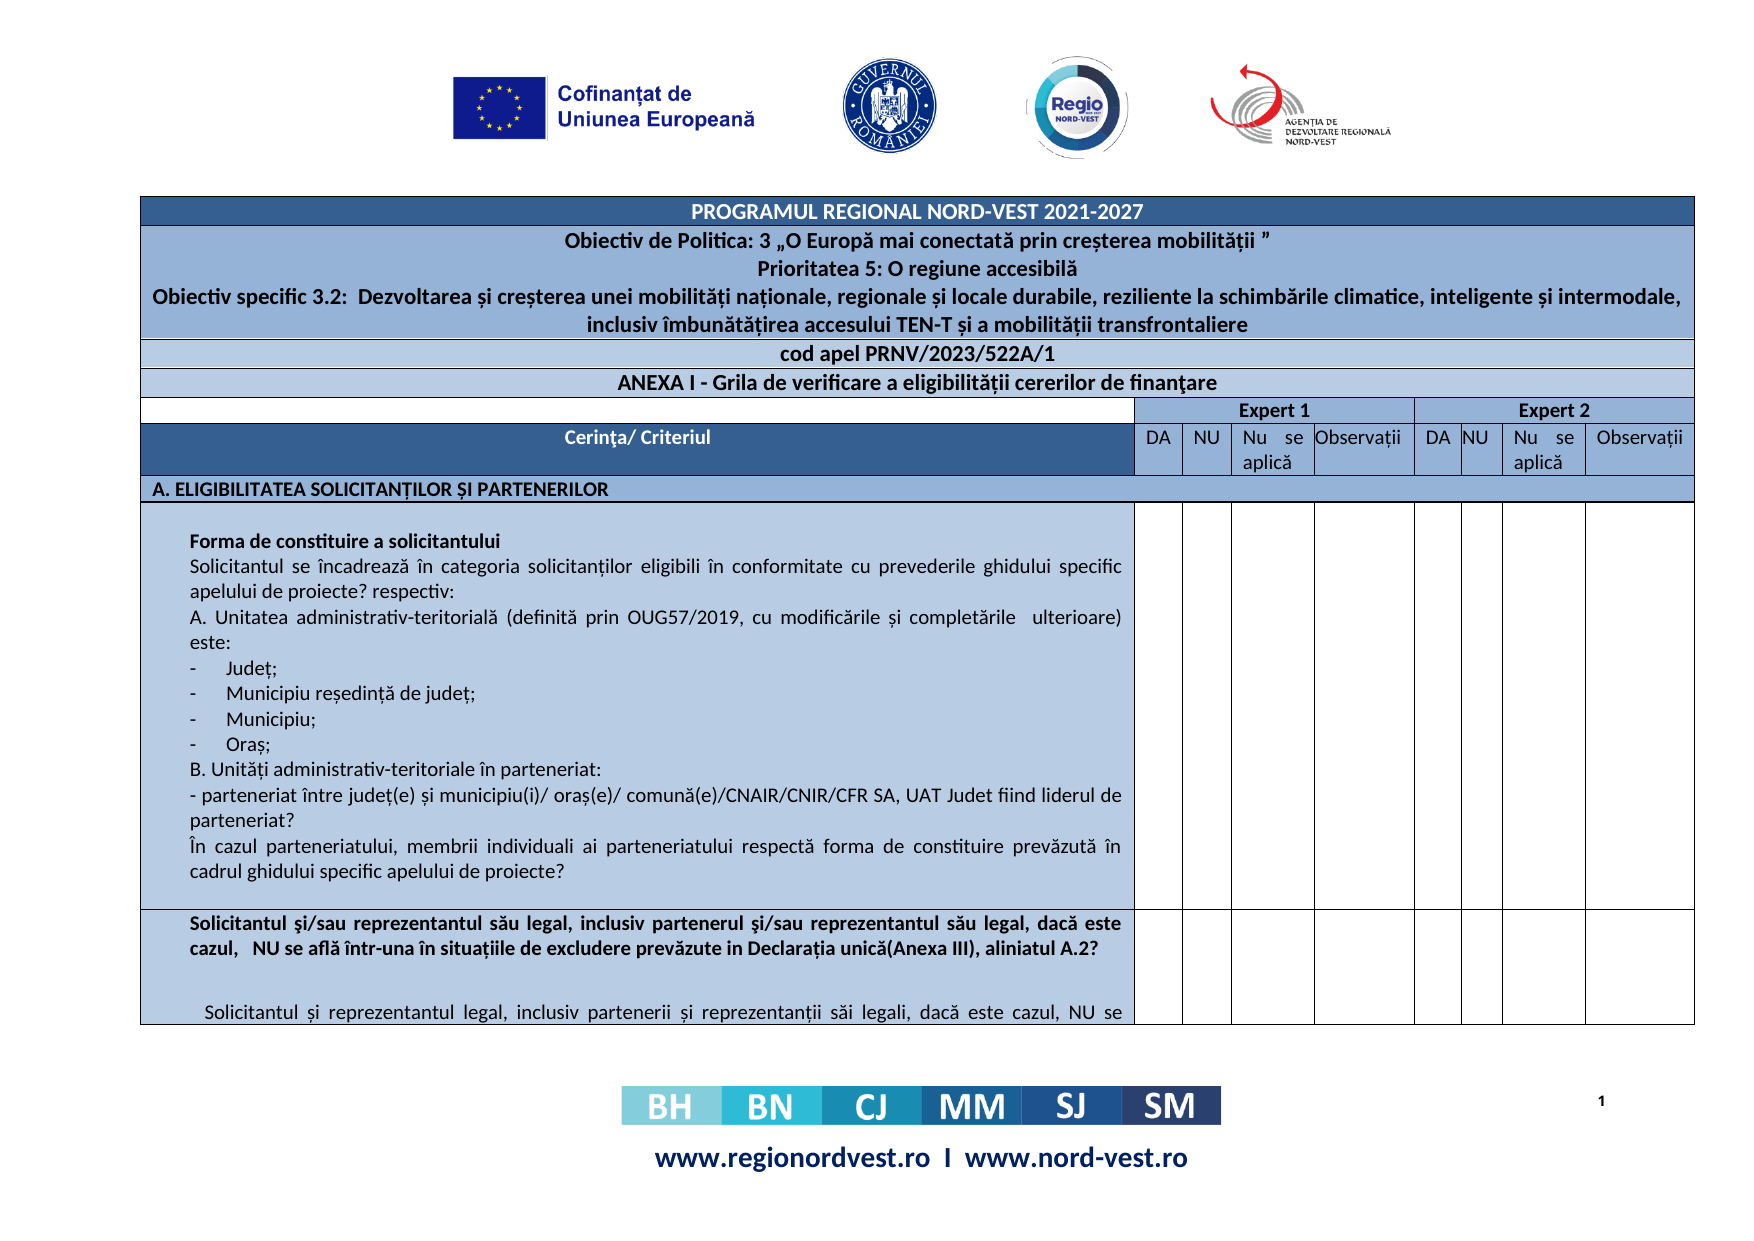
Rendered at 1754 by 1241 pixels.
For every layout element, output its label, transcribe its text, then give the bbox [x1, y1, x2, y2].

table_cell [1503, 503, 1585, 909]
table_cell [1232, 910, 1314, 1024]
picture [451, 56, 1391, 159]
table_cell [141, 398, 1134, 423]
table_cell Expert 1 [1135, 398, 1414, 423]
table_cell [1415, 503, 1461, 909]
table_cell [1415, 910, 1461, 1024]
table_cell [1462, 503, 1502, 909]
table_cell Forma de constituire a solicitantului Solicitantul se încadrează în categoria solicitanților eligibili în conformitate cu prevederile ghidului specific apelului de proiecte? respectiv: A. Unitatea administrativ-teritorială (definită prin OUG57/2019, cu modificările și completările ulterioare) este: - Judeţ; - Municipiu reședinţă de judeţ; - Municipiu; - Oraș; B. Unități administrativ-teritoriale în parteneriat: - parteneriat între județ(e) și municipiu(i)/ oraș(e)/ comună(e)/CNAIR/CNIR/CFR SA, UAT Judet fiind liderul de parteneriat? În cazul parteneriatului, membrii individuali ai parteneriatului respectă forma de constituire prevăzută în cadrul ghidului specific apelului de proiecte? [141, 503, 1134, 909]
table_cell [1503, 910, 1585, 1024]
table_cell Observații [1315, 424, 1414, 475]
table_cell [1135, 503, 1182, 909]
table_cell [1586, 503, 1694, 909]
table_cell cod apel PRNV/2023/522A/1 [141, 340, 1694, 367]
table_cell Nu se aplică [1232, 424, 1314, 475]
table_cell NU [1183, 424, 1231, 475]
table_cell Observații [1586, 424, 1694, 475]
table_cell [1183, 503, 1231, 909]
table_header PROGRAMUL REGIONAL NORD-VEST 2021-2027 [141, 197, 1694, 225]
table_cell Expert 2 [1415, 398, 1694, 423]
table_cell ANEXA I - Grila de verificare a eligibilității cererilor de finanţare [141, 369, 1694, 397]
table_cell NU [1462, 424, 1502, 475]
table_cell [1135, 910, 1182, 1024]
table_cell Cerinţa/ Criteriul [141, 424, 1134, 475]
table_cell [1462, 910, 1502, 1024]
table_cell [1315, 503, 1414, 909]
table_cell [1586, 910, 1694, 1024]
table_cell Obiectiv de Politica: 3 „O Europă mai conectată prin creșterea mobilității ” Prioritatea 5: O regiune accesibilă Obiectiv specific 3.2: Dezvoltarea și creșterea unei mobilități naționale, regionale și locale durabile, reziliente la schimbările climatice, inteligente și intermodale, inclusiv îmbunătățirea accesului TEN-T și a mobilității transfrontaliere [141, 226, 1694, 338]
picture [621, 1086, 1222, 1125]
table_cell DA [1415, 424, 1461, 475]
table_cell Nu se aplică [1503, 424, 1585, 475]
table_cell [1232, 503, 1314, 909]
table_cell A. ELIGIBILITATEA SOLICITANȚILOR ȘI PARTENERILOR [141, 476, 1694, 501]
table_cell DA [1135, 424, 1182, 475]
table_cell [1315, 910, 1414, 1024]
table_cell [1183, 910, 1231, 1024]
